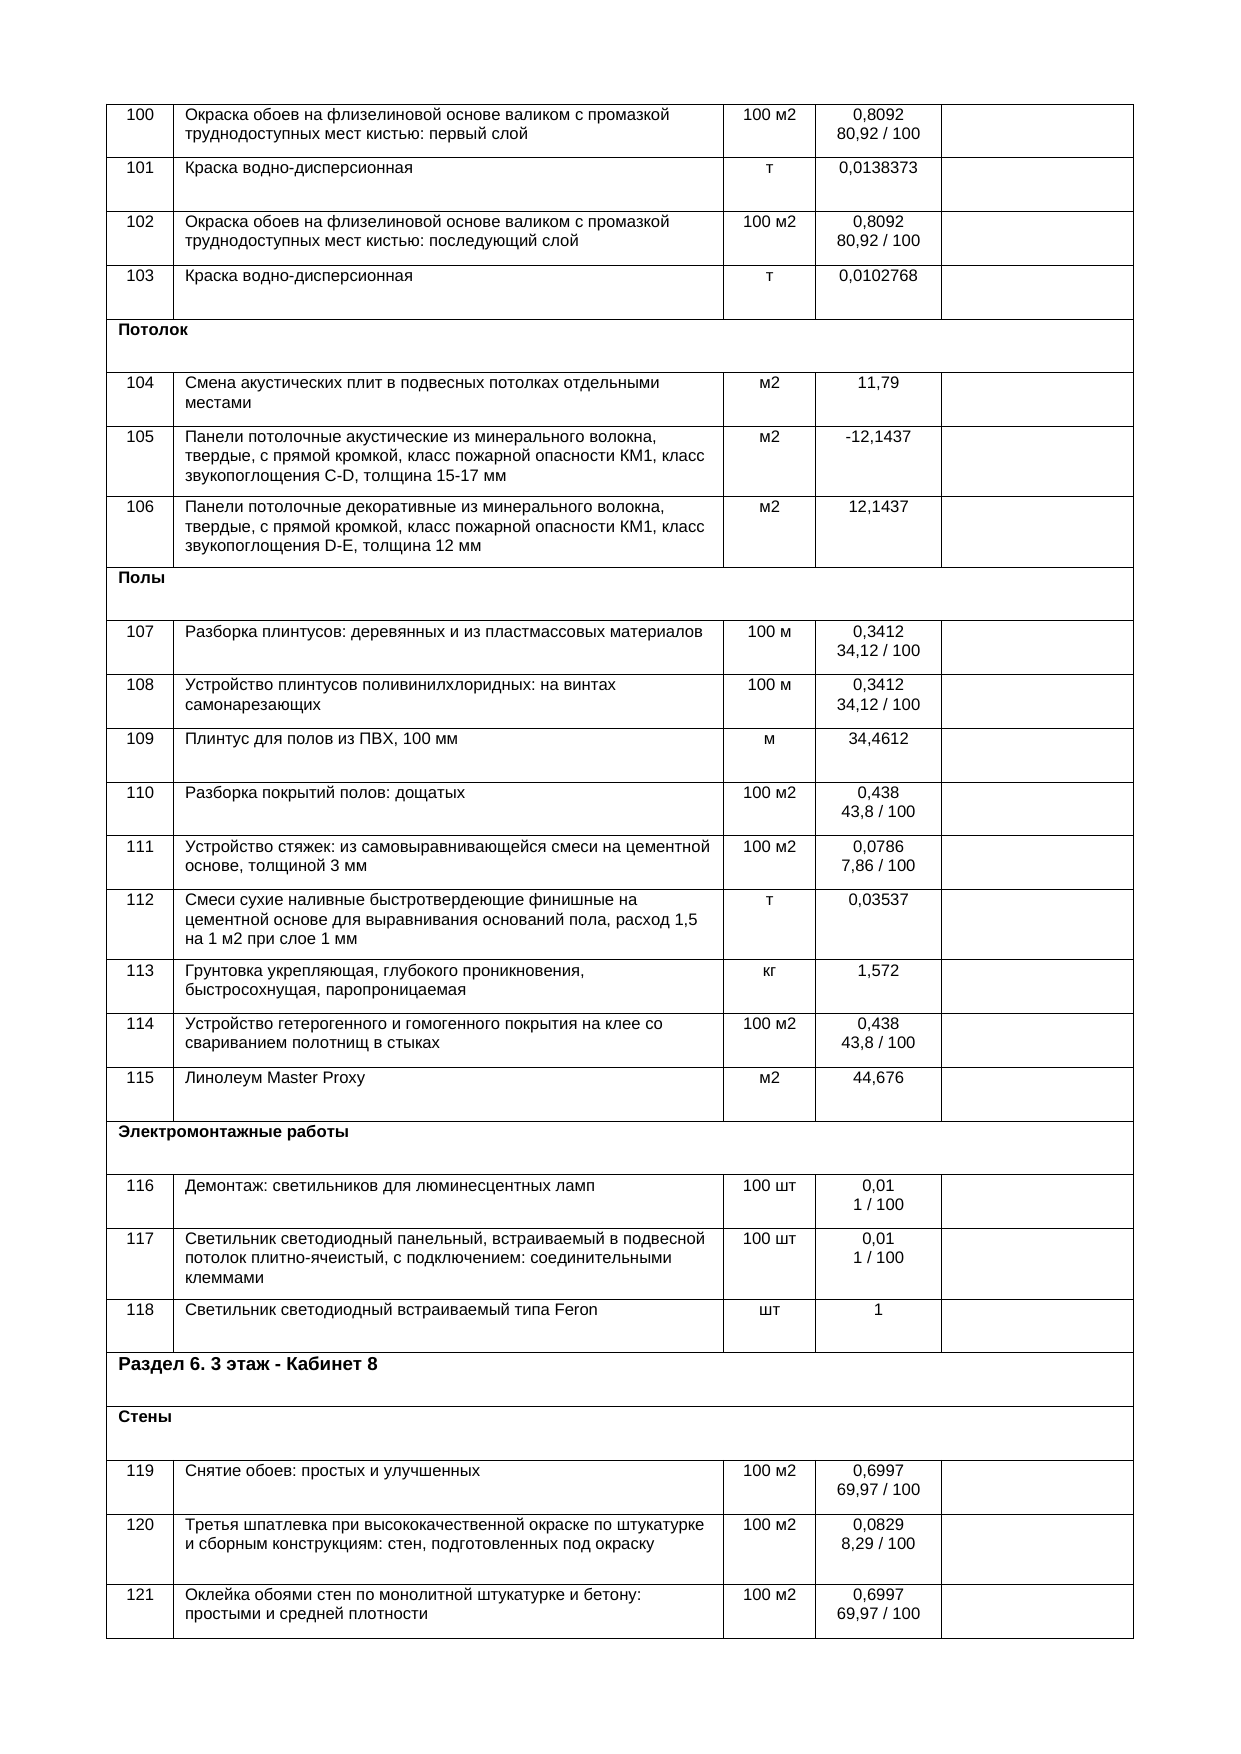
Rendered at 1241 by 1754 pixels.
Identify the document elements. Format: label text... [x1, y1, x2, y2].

table_cell 119 [107, 1461, 173, 1513]
table_cell 100 м2 [724, 783, 815, 835]
table_cell [942, 1068, 1133, 1121]
table_cell Плинтус для полов из ПВХ, 100 мм [174, 729, 723, 782]
table_cell 100 шт [724, 1229, 815, 1298]
table_cell м2 [724, 427, 815, 496]
table_cell 107 [107, 621, 173, 674]
table_cell [942, 675, 1133, 728]
table_cell 0,3412 34,12 / 100 [816, 675, 941, 728]
table_cell Окраска обоев на флизелиновой основе валиком с промазкой труднодоступных мест кистью: последующий слой [174, 212, 723, 265]
table_cell 102 [107, 212, 173, 265]
table_cell [942, 266, 1133, 318]
table_cell 0,8092 80,92 / 100 [816, 212, 941, 265]
table_cell 0,0786 7,86 / 100 [816, 836, 941, 889]
table_cell 116 [107, 1175, 173, 1228]
table_cell [942, 212, 1133, 265]
table_cell [942, 497, 1133, 567]
table_cell Полы [107, 568, 1133, 620]
table_cell 100 м2 [724, 105, 815, 157]
table_cell -12,1437 [816, 427, 941, 496]
table_cell Светильник светодиодный встраиваемый типа Feron [174, 1300, 723, 1352]
table_cell Устройство гетерогенного и гомогенного покрытия на клее со свариванием полотнищ в стыках [174, 1014, 723, 1067]
table_cell м2 [724, 1068, 815, 1121]
table_cell 0,03537 [816, 890, 941, 959]
table_cell Смена акустических плит в подвесных потолках отдельными местами [174, 373, 723, 426]
table_cell 103 [107, 266, 173, 318]
table_cell 105 [107, 427, 173, 496]
table_cell 100 м2 [724, 1014, 815, 1067]
table_cell 100 шт [724, 1175, 815, 1228]
table_cell 114 [107, 1014, 173, 1067]
table_cell Краска водно-дисперсионная [174, 158, 723, 211]
table_cell 0,8092 80,92 / 100 [816, 105, 941, 157]
table_cell Третья шпатлевка при высококачественной окраске по штукатурке и сборным конструкциям: стен, подготовленных под окраску [174, 1515, 723, 1584]
table_cell 34,4612 [816, 729, 941, 782]
table_cell 1 [816, 1300, 941, 1352]
table_cell [942, 1300, 1133, 1352]
table_cell [942, 1515, 1133, 1584]
table_cell Разборка покрытий полов: дощатых [174, 783, 723, 835]
table_cell м2 [724, 373, 815, 426]
table_cell 0,6997 69,97 / 100 [816, 1461, 941, 1513]
table_cell 0,438 43,8 / 100 [816, 783, 941, 835]
table_cell т [724, 266, 815, 318]
table_cell 0,01 1 / 100 [816, 1175, 941, 1228]
table_cell Светильник светодиодный панельный, встраиваемый в подвесной потолок плитно-ячеистый, с подключением: соединительными клеммами [174, 1229, 723, 1298]
table_cell Панели потолочные акустические из минерального волокна, твердые, с прямой кромкой, класс пожарной опасности КМ1, класс звукопоглощения C-D, толщина 15-17 мм [174, 427, 723, 496]
table_cell 100 м2 [724, 1585, 815, 1637]
table_cell 100 м [724, 621, 815, 674]
table_cell 101 [107, 158, 173, 211]
table_cell [942, 890, 1133, 959]
table_cell 12,1437 [816, 497, 941, 567]
table_cell 104 [107, 373, 173, 426]
table_cell [942, 373, 1133, 426]
table_cell 112 [107, 890, 173, 959]
table_cell Окраска обоев на флизелиновой основе валиком с промазкой труднодоступных мест кистью: первый слой [174, 105, 723, 157]
table_cell 0,01 1 / 100 [816, 1229, 941, 1298]
table_cell [942, 960, 1133, 1013]
table_cell 100 [107, 105, 173, 157]
table_cell 44,676 [816, 1068, 941, 1121]
table_cell Раздел 6. 3 этаж - Кабинет 8 [107, 1353, 1133, 1406]
table_cell Стены [107, 1407, 1133, 1460]
table_cell Устройство стяжек: из самовыравнивающейся смеси на цементной основе, толщиной 3 мм [174, 836, 723, 889]
table_cell Панели потолочные декоративные из минерального волокна, твердые, с прямой кромкой, класс пожарной опасности КМ1, класс звукопоглощения D-E, толщина 12 мм [174, 497, 723, 567]
table_cell м2 [724, 497, 815, 567]
table_cell 109 [107, 729, 173, 782]
table_cell Потолок [107, 320, 1133, 372]
table_cell [942, 1229, 1133, 1298]
table_cell Смеси сухие наливные быстротвердеющие финишные на цементной основе для выравнивания оснований пола, расход 1,5 на 1 м2 при слое 1 мм [174, 890, 723, 959]
table_cell Электромонтажные работы [107, 1122, 1133, 1174]
table_cell 120 [107, 1515, 173, 1584]
table_cell [942, 1014, 1133, 1067]
table_cell 0,438 43,8 / 100 [816, 1014, 941, 1067]
table_cell Линолеум Master Proxy [174, 1068, 723, 1121]
table_cell 0,6997 69,97 / 100 [816, 1585, 941, 1637]
table_cell т [724, 158, 815, 211]
table_cell Снятие обоев: простых и улучшенных [174, 1461, 723, 1513]
table_cell м [724, 729, 815, 782]
table_cell т [724, 890, 815, 959]
table_cell 100 м [724, 675, 815, 728]
table_cell [942, 105, 1133, 157]
table_cell [942, 158, 1133, 211]
table_cell 100 м2 [724, 836, 815, 889]
table_cell [942, 621, 1133, 674]
table_cell шт [724, 1300, 815, 1352]
table_cell 111 [107, 836, 173, 889]
table_cell кг [724, 960, 815, 1013]
table_cell 106 [107, 497, 173, 567]
table_cell 113 [107, 960, 173, 1013]
table_cell 110 [107, 783, 173, 835]
table_cell [942, 1585, 1133, 1637]
table_cell Устройство плинтусов поливинилхлоридных: на винтах самонарезающих [174, 675, 723, 728]
table_cell 108 [107, 675, 173, 728]
table_cell 0,0829 8,29 / 100 [816, 1515, 941, 1584]
table_cell [942, 427, 1133, 496]
table_cell [942, 1461, 1133, 1513]
table_cell 0,0102768 [816, 266, 941, 318]
table_cell 100 м2 [724, 1461, 815, 1513]
table_cell 121 [107, 1585, 173, 1637]
table_cell [942, 1175, 1133, 1228]
table_cell 0,0138373 [816, 158, 941, 211]
table_cell 117 [107, 1229, 173, 1298]
table_cell [942, 783, 1133, 835]
table_cell 118 [107, 1300, 173, 1352]
table_cell 1,572 [816, 960, 941, 1013]
table_cell 100 м2 [724, 1515, 815, 1584]
table_cell 115 [107, 1068, 173, 1121]
table_cell Оклейка обоями стен по монолитной штукатурке и бетону: простыми и средней плотности [174, 1585, 723, 1637]
table_cell 100 м2 [724, 212, 815, 265]
table_cell [942, 836, 1133, 889]
table_cell 0,3412 34,12 / 100 [816, 621, 941, 674]
table_cell Грунтовка укрепляющая, глубокого проникновения, быстросохнущая, паропроницаемая [174, 960, 723, 1013]
table_cell Разборка плинтусов: деревянных и из пластмассовых материалов [174, 621, 723, 674]
table_cell Демонтаж: светильников для люминесцентных ламп [174, 1175, 723, 1228]
table_cell [942, 729, 1133, 782]
table_cell Краска водно-дисперсионная [174, 266, 723, 318]
table_cell 11,79 [816, 373, 941, 426]
